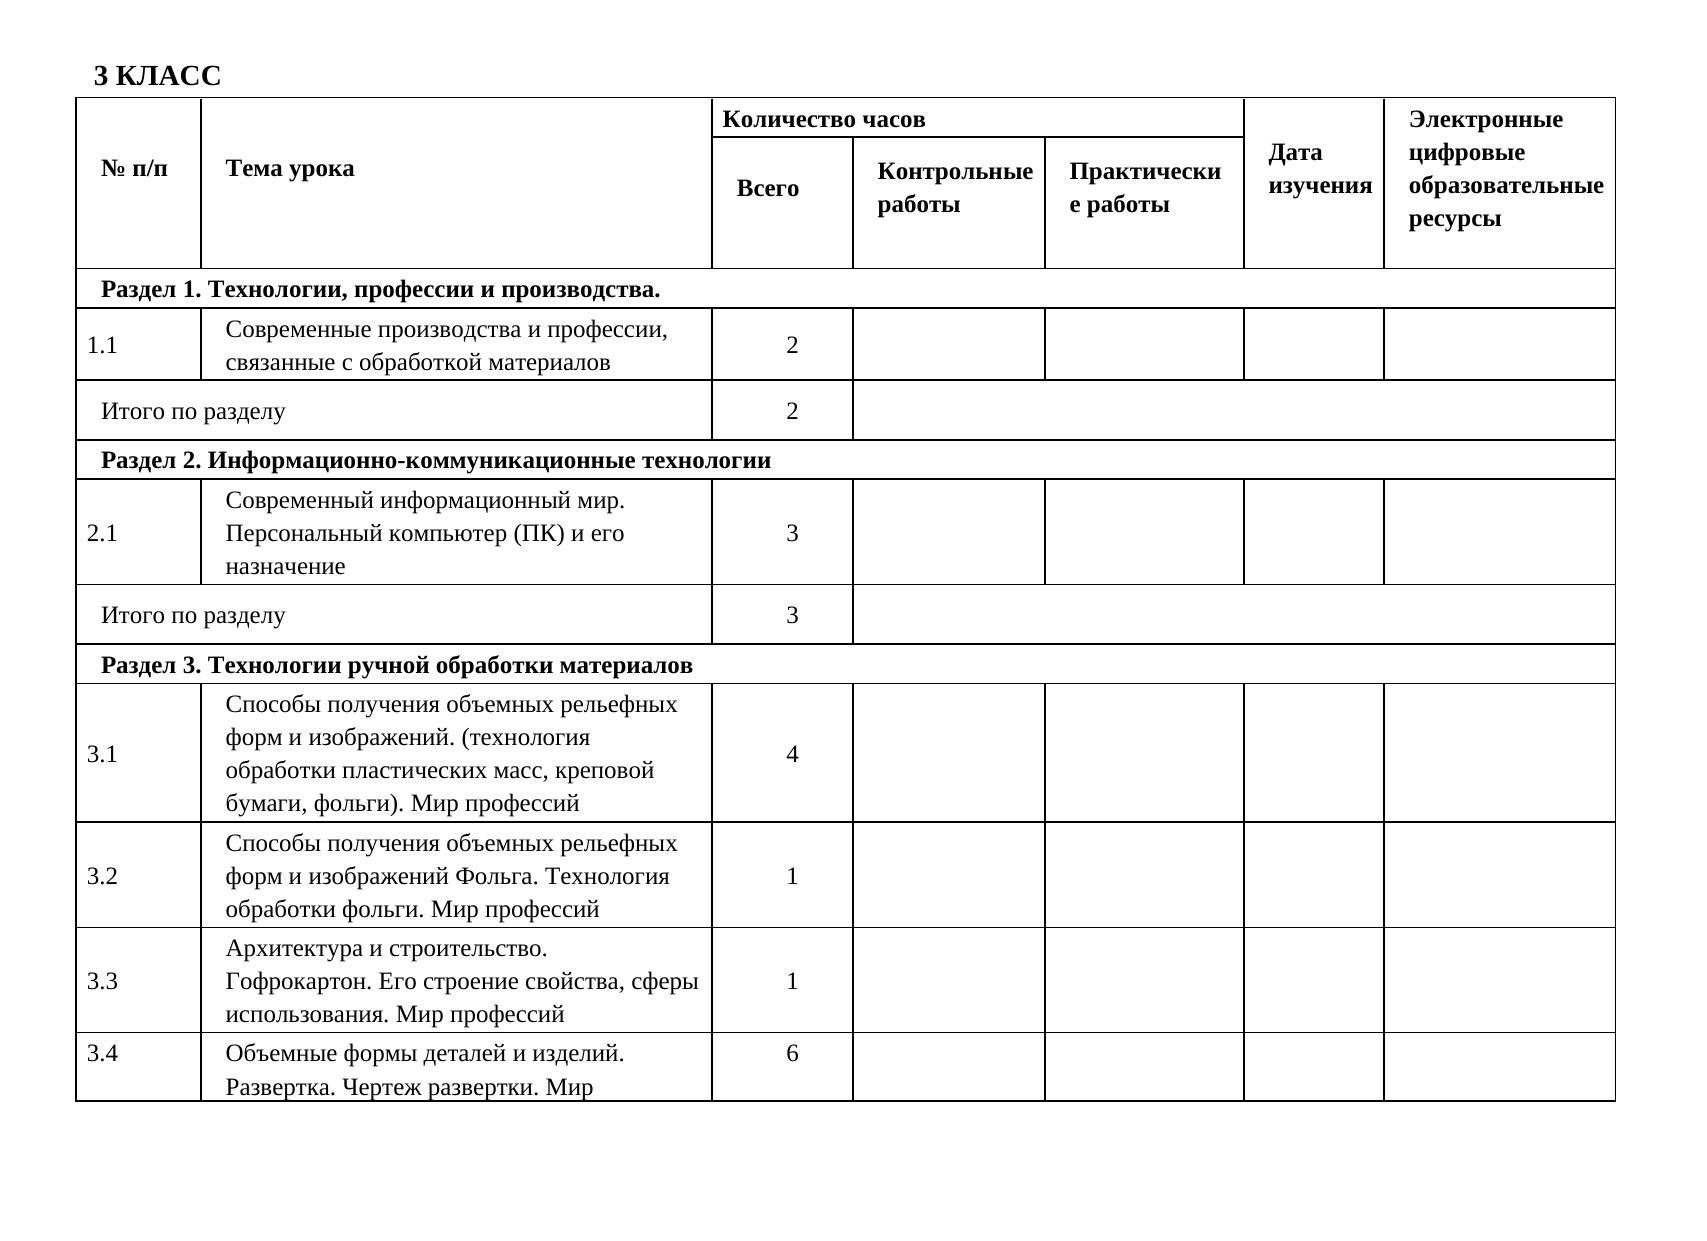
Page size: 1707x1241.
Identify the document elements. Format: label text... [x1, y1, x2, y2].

table_cell 3.1 [77, 684, 200, 821]
table_header № п/п [77, 98, 201, 268]
table_cell Современный информационный мир. Персональный компьютер (ПК) и его назначение [202, 480, 711, 584]
table_cell 1 [713, 823, 852, 926]
table_cell [1046, 684, 1243, 821]
table_cell 2 [713, 381, 852, 439]
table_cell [202, 1033, 711, 1100]
table_cell Способы получения объемных рельефных форм и изображений. (технология обработки пластических масс, креповой бумаги, фольги). Мир профессий [202, 684, 711, 821]
table_cell [1245, 480, 1383, 584]
table_cell [1245, 684, 1383, 821]
table_cell [854, 381, 1615, 439]
table_cell Способы получения объемных рельефных форм и изображений Фольга. Технология обработки фольги. Мир профессий [202, 823, 711, 926]
table_cell [1046, 823, 1243, 926]
table_cell [1245, 928, 1383, 1032]
table_cell [854, 823, 1044, 926]
table_cell 4 [713, 684, 852, 821]
table_cell [1245, 309, 1383, 379]
table_cell [854, 585, 1615, 643]
table_cell 1.1 [77, 309, 200, 379]
table_cell 1 [713, 928, 852, 1032]
table_cell [1385, 823, 1615, 926]
table_cell [854, 309, 1044, 379]
table_cell Раздел 2. Информационно-коммуникационные технологии [77, 441, 1615, 478]
table_cell [1046, 480, 1243, 584]
table_cell 3.2 [77, 823, 200, 926]
table_cell [854, 928, 1044, 1032]
table_cell 3.4 [77, 1033, 200, 1100]
table_cell [1385, 480, 1615, 584]
table_cell [1385, 928, 1615, 1032]
table_cell [854, 480, 1044, 584]
table_cell Практические работы [1046, 138, 1243, 268]
table_cell Контрольные работы [854, 138, 1044, 268]
table_cell 6 [713, 1033, 852, 1100]
table_cell Раздел 3. Технологии ручной обработки материалов [77, 645, 1615, 682]
table_cell Всего [713, 138, 852, 268]
table_cell 3 [713, 480, 852, 584]
table_cell [1046, 309, 1243, 379]
table_cell Архитектура и строительство. Гофрокартон. Его строение свойства, сферы использования. Мир профессий [202, 928, 711, 1032]
table_cell [1046, 928, 1243, 1032]
table_cell [1046, 1033, 1243, 1100]
table_cell 3 [713, 585, 852, 643]
table_cell 2.1 [77, 480, 200, 584]
table_cell [1245, 823, 1383, 926]
table_cell [854, 1033, 1044, 1100]
table_cell 2 [713, 309, 852, 379]
table_cell Итого по разделу [77, 585, 711, 643]
table_cell Раздел 1. Технологии, профессии и производства. [77, 269, 1615, 307]
table_cell Итого по разделу [77, 381, 711, 439]
table_cell Современные производства и профессии, связанные с обработкой материалов [202, 309, 711, 379]
table_cell 3.3 [77, 928, 200, 1032]
table_header Количество часов [713, 98, 1244, 136]
table_cell [1385, 1033, 1615, 1100]
table_cell [1245, 1033, 1383, 1100]
table_header Электронные цифровые образовательные ресурсы [1385, 98, 1615, 268]
table_cell [1385, 309, 1615, 379]
table_cell [1385, 684, 1615, 821]
table_cell [854, 684, 1044, 821]
table_header Дата изучения [1245, 98, 1384, 268]
table_header Тема урока [202, 98, 712, 268]
text 3 КЛАСС [86, 58, 1618, 92]
